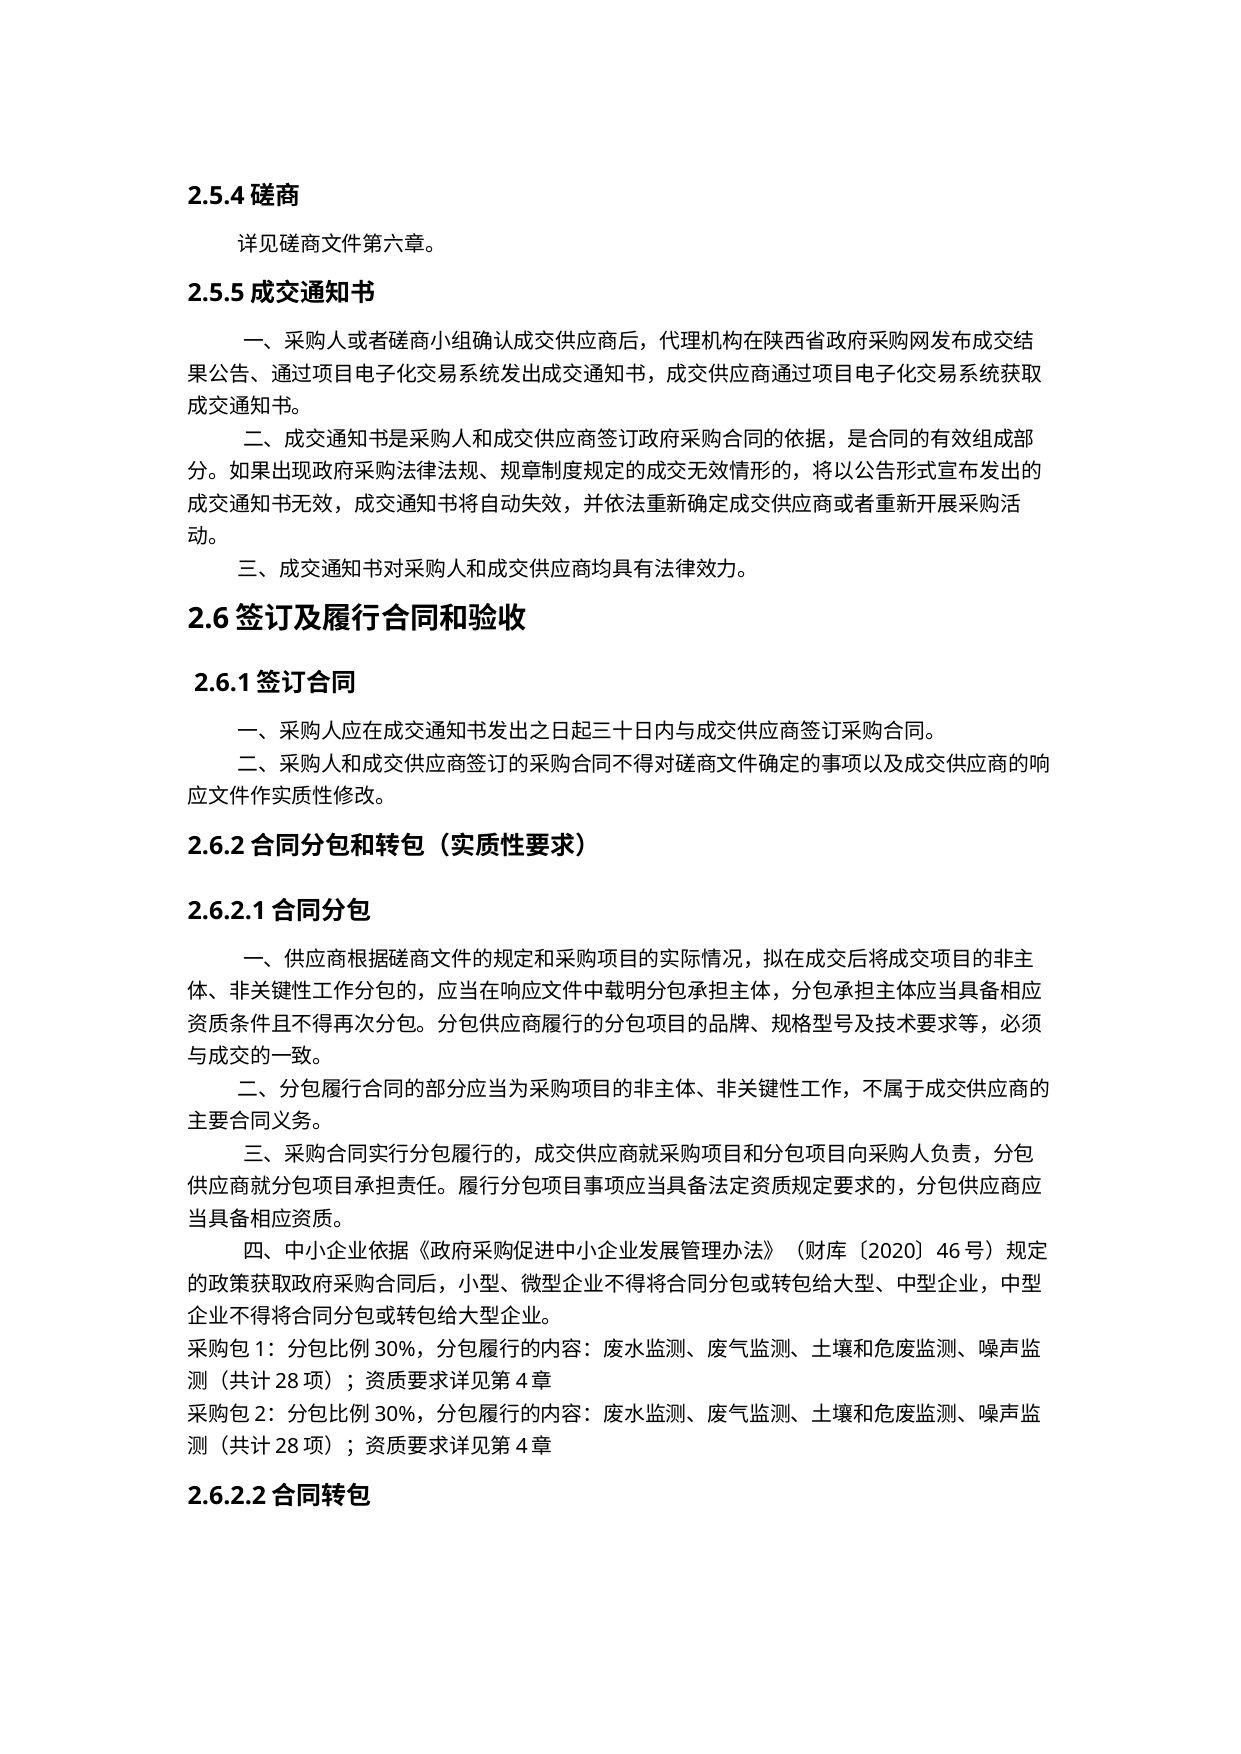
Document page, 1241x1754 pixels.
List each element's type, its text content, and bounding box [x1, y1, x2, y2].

text 一、采购人应在成交通知书发出之日起三十日内与成交供应商签订采购合同。 [187, 714, 1053, 747]
text 采购包1：分包比例30%，分包履行的内容：废水监测、废气监测、土壤和危废监测、噪声监测（共计28项）；资质要求详见第4章 [187, 1332, 1053, 1397]
text 采购包2：分包比例30%，分包履行的内容：废水监测、废气监测、土壤和危废监测、噪声监测（共计28项）；资质要求详见第4章 [187, 1397, 1053, 1462]
text 一、采购人或者磋商小组确认成交供应商后，代理机构在陕西省政府采购网发布成交结果公告、通过项目电子化交易系统发出成交通知书，成交供应商通过项目电子化交易系统获取成交通知书。 [187, 324, 1053, 422]
text 一、供应商根据磋商文件的规定和采购项目的实际情况，拟在成交后将成交项目的非主体、非关键性工作分包的，应当在响应文件中载明分包承担主体，分包承担主体应当具备相应资质条件且不得再次分包。分包供应商履行的分包项目的品牌、规格型号及技术要求等，必须与成交的一致。 [187, 942, 1053, 1072]
text 2.6签订及履行合同和验收 [187, 584, 1053, 649]
text 2.6.1签订合同 [187, 649, 1053, 714]
text 四、中小企业依据《政府采购促进中小企业发展管理办法》（财库〔2020〕46号）规定的政策获取政府采购合同后，小型、微型企业不得将合同分包或转包给大型、中型企业，中型企业不得将合同分包或转包给大型企业。 [187, 1234, 1053, 1332]
text 三、采购合同实行分包履行的，成交供应商就采购项目和分包项目向采购人负责，分包供应商就分包项目承担责任。履行分包项目事项应当具备法定资质规定要求的，分包供应商应当具备相应资质。 [187, 1137, 1053, 1234]
text 二、成交通知书是采购人和成交供应商签订政府采购合同的依据，是合同的有效组成部分。如果出现政府采购法律法规、规章制度规定的成交无效情形的，将以公告形式宣布发出的成交通知书无效，成交通知书将自动失效，并依法重新确定成交供应商或者重新开展采购活动。 [187, 422, 1053, 552]
text 2.6.2.2合同转包 [187, 1462, 1053, 1527]
text 2.5.5成交通知书 [187, 259, 1053, 324]
text 三、成交通知书对采购人和成交供应商均具有法律效力。 [187, 552, 1053, 584]
text 二、采购人和成交供应商签订的采购合同不得对磋商文件确定的事项以及成交供应商的响应文件作实质性修改。 [187, 747, 1053, 812]
text 2.6.2.1合同分包 [187, 877, 1053, 942]
text 二、分包履行合同的部分应当为采购项目的非主体、非关键性工作，不属于成交供应商的主要合同义务。 [187, 1072, 1053, 1137]
text 2.6.2合同分包和转包（实质性要求） [187, 812, 1053, 877]
text 详见磋商文件第六章。 [187, 227, 1053, 259]
text 2.5.4磋商 [187, 162, 1053, 227]
